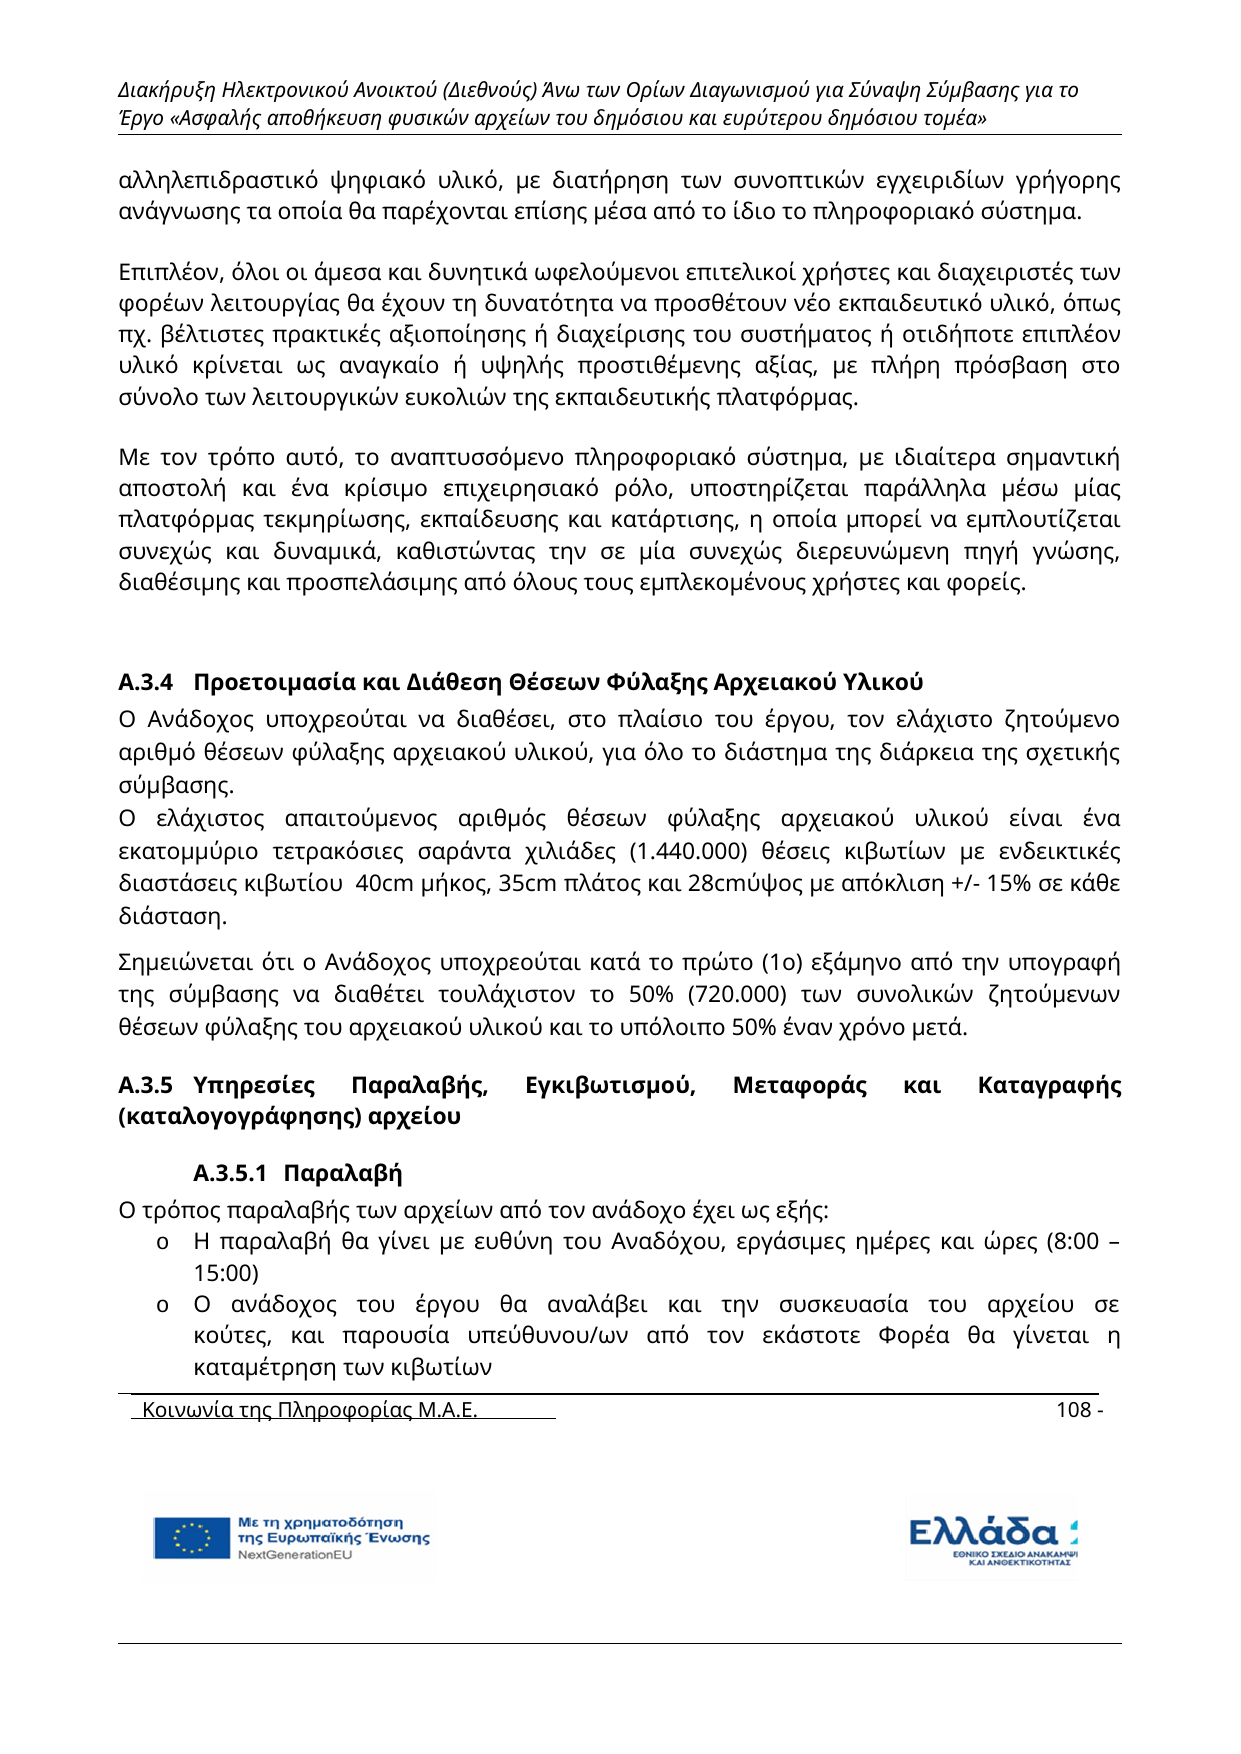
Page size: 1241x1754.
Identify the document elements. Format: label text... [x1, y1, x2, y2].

text Επιπλέον, όλοι οι άμεσα και δυνητικά ωφελούμενοι επιτελικοί χρήστες και διαχειριστές των φορέων λειτουργίας θα έχουν τη δυνατότητα να προσθέτουν νέο εκπαιδευτικό υλικό, όπως πχ. βέλτιστες πρακτικές αξιοποίησης ή διαχείρισης του συστήματος ή οτιδήποτε επιπλέον υλικό κρίνεται ως αναγκαίο ή υψηλής προστιθέμενης αξίας, με πλήρη πρόσβαση στο σύνολο των λειτουργικών ευκολιών της εκπαιδευτικής πλατφόρμας. [118, 255, 1122, 412]
text Ο Ανάδοχος υποχρεούται να διαθέσει, στο πλαίσιο του έργου, τον ελάχιστο ζητούμενο αριθμό θέσεων φύλαξης αρχειακού υλικού, για όλο το διάστημα της διάρκεια της σχετικής σύμβασης. [118, 703, 1122, 800]
list Ο ανάδοχος του έργου θα αναλάβει και την συσκευασία του αρχείου σε κούτες, και παρουσία υπεύθυνου/ων από τον εκάστοτε Φορέα θα γίνεται η καταμέτρηση των κιβωτίων [156, 1288, 1122, 1382]
subtitle Α.3.5.1 Παραλαβή [193, 1156, 1122, 1188]
list Η παραλαβή θα γίνει με ευθύνη του Αναδόχου, εργάσιμες ημέρες και ώρες (8:00 – 15:00) [156, 1225, 1122, 1288]
subtitle Α.3.4 Προετοιμασία και Διάθεση Θέσεων Φύλαξης Αρχειακού Υλικού [118, 666, 1122, 697]
text Σημειώνεται ότι ο Ανάδοχος υποχρεούται κατά το πρώτο (1ο) εξάμηνο από την υπογραφή της σύμβασης να διαθέτει τουλάχιστον το 50% (720.000) των συνολικών ζητούμενων θέσεων φύλαξης του αρχειακού υλικού και το υπόλοιπο 50% έναν χρόνο μετά. [118, 946, 1122, 1042]
subtitle Α.3.5 Υπηρεσίες Παραλαβής, Εγκιβωτισμού, Μεταφοράς και Καταγραφής (καταλογογράφησης) αρχείου [118, 1069, 1122, 1131]
text Ο τρόπος παραλαβής των αρχείων από τον ανάδοχο έχει ως εξής: [118, 1194, 1122, 1225]
text Ο ελάχιστος απαιτούμενος αριθμός θέσεων φύλαξης αρχειακού υλικού είναι ένα εκατομμύριο τετρακόσιες σαράντα χιλιάδες (1.440.000) θέσεις κιβωτίων με ενδεικτικές διαστάσεις κιβωτίου 40cm μήκος, 35cm πλάτος και 28cmύψος με απόκλιση +/- 15% σε κάθε διάσταση. [118, 802, 1122, 931]
text Με τον τρόπο αυτό, το αναπτυσσόμενο πληροφοριακό σύστημα, με ιδιαίτερα σημαντική αποστολή και ένα κρίσιμο επιχειρησιακό ρόλο, υποστηρίζεται παράλληλα μέσω μίας πλατφόρμας τεκμηρίωσης, εκπαίδευσης και κατάρτισης, η οποία μπορεί να εμπλουτίζεται συνεχώς και δυναμικά, καθιστώντας την σε μία συνεχώς διερευνώμενη πηγή γνώσης, διαθέσιμης και προσπελάσιμης από όλους τους εμπλεκομένους χρήστες και φορείς. [118, 441, 1122, 597]
picture [130, 1487, 1078, 1628]
